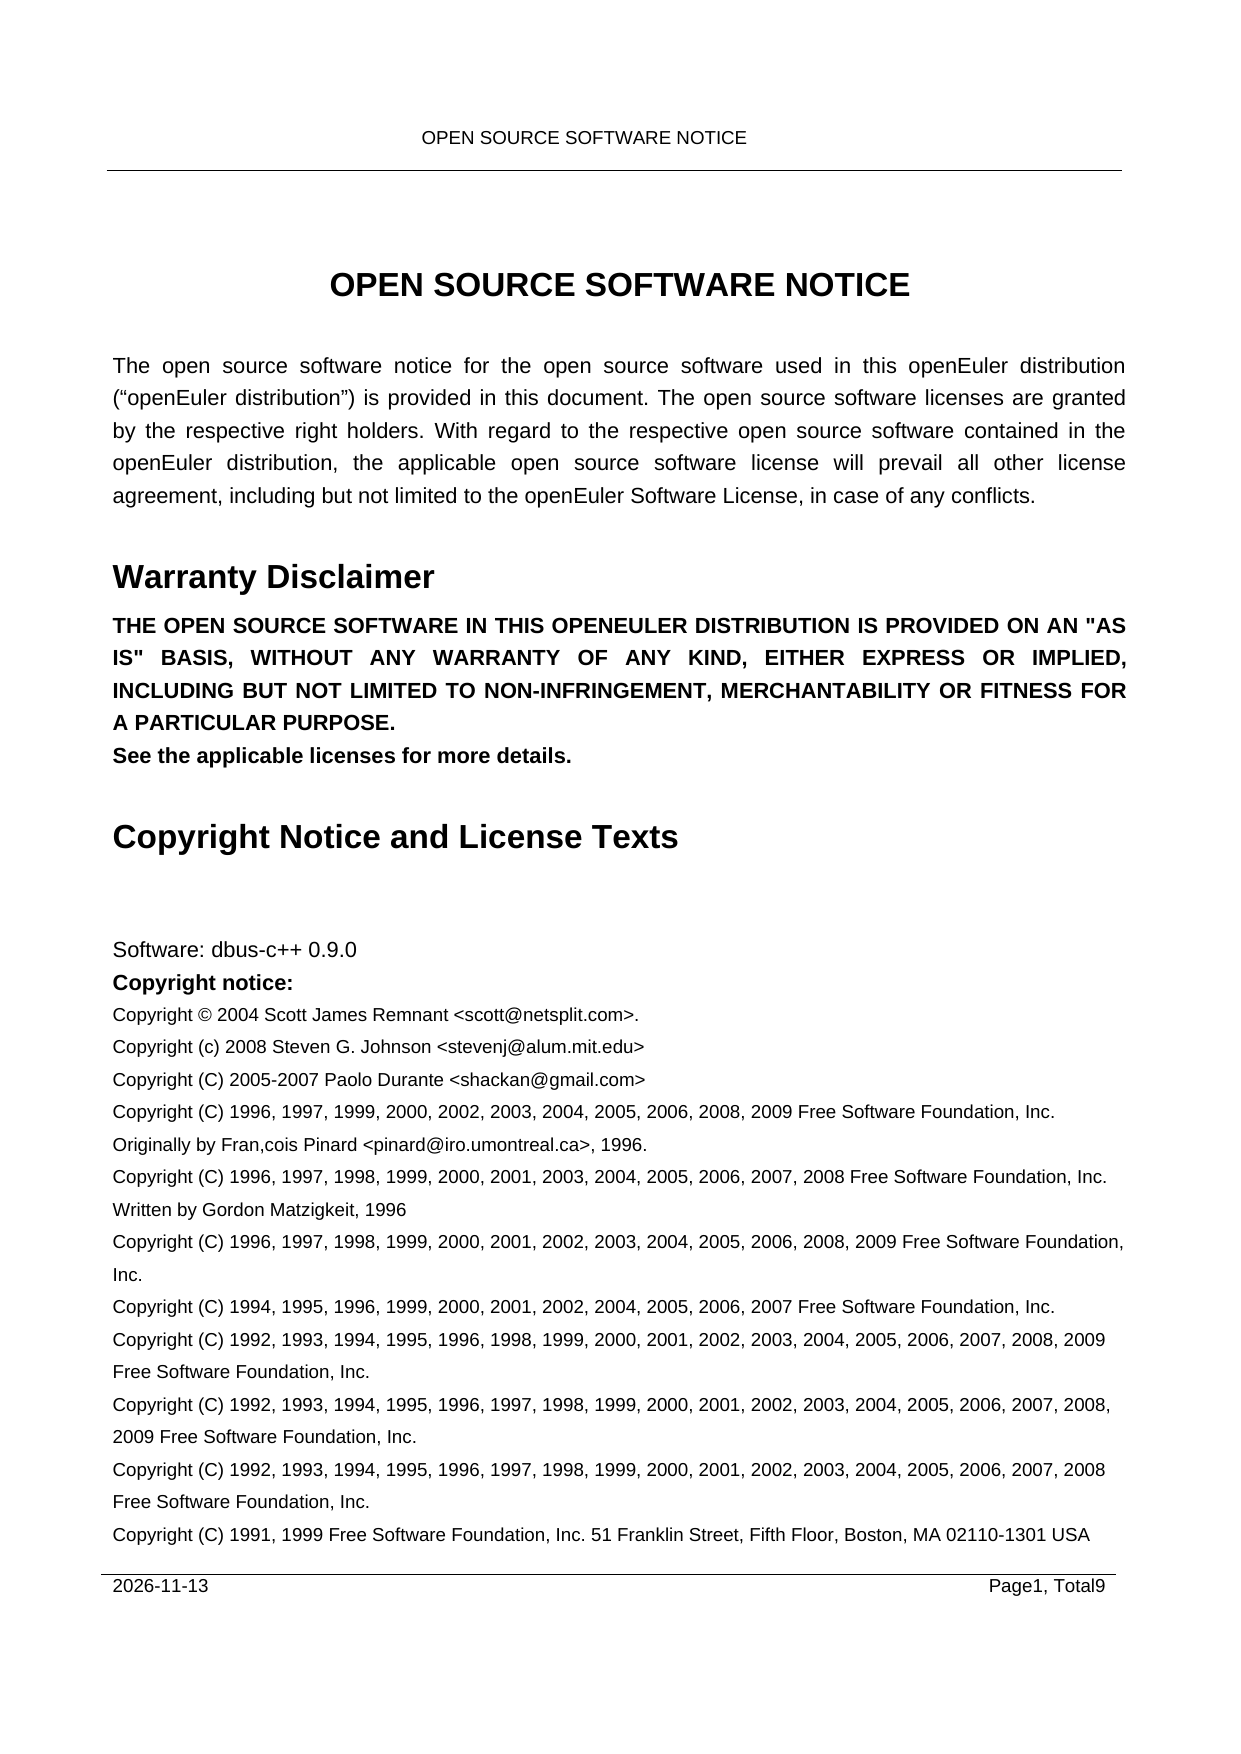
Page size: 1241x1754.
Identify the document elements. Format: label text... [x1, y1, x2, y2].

text Copyright (c) 2008 Steven G. Johnson <stevenj@alum.mit.edu> [112, 1031, 1128, 1063]
text Copyright (C) 1992, 1993, 1994, 1995, 1996, 1998, 1999, 2000, 2001, 2002, 2003, 2004, 2005, 2006, 2007, 2008, 2009 Free Software Foundation, Inc. [112, 1323, 1128, 1388]
text Copyright (C) 1996, 1997, 1998, 1999, 2000, 2001, 2002, 2003, 2004, 2005, 2006, 2008, 2009 Free Software Foundation, Inc. [112, 1226, 1128, 1291]
text Copyright © 2004 Scott James Remnant <scott@netsplit.com>. [112, 998, 1128, 1031]
text Copyright (C) 1992, 1993, 1994, 1995, 1996, 1997, 1998, 1999, 2000, 2001, 2002, 2003, 2004, 2005, 2006, 2007, 2008 Free Software Foundation, Inc. [112, 1453, 1128, 1518]
text The open source software notice for the open source software used in this openEuler distribution (“openEuler distribution”) is provided in this document. The open source software licenses are granted by the respective right holders. With regard to the respective open source software contained in the openEuler distribution, the applicable open source software license will prevail all other license agreement, including but not limited to the openEuler Software License, in case of any conflicts. [112, 349, 1128, 511]
text Copyright (C) 2005-2007 Paolo Durante <shackan@gmail.com> [112, 1063, 1128, 1096]
text Copyright (C) 1994, 1995, 1996, 1999, 2000, 2001, 2002, 2004, 2005, 2006, 2007 Free Software Foundation, Inc. [112, 1291, 1128, 1323]
text THE OPEN SOURCE SOFTWARE IN THIS OPENEULER DISTRIBUTION IS PROVIDED ON AN "AS IS" BASIS, WITHOUT ANY WARRANTY OF ANY KIND, EITHER EXPRESS OR IMPLIED, INCLUDING BUT NOT LIMITED TO NON-INFRINGEMENT, MERCHANTABILITY OR FITNESS FOR A PARTICULAR PURPOSE. See the applicable licenses for more details. [112, 609, 1128, 771]
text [112, 1518, 1128, 1551]
text Copyright notice: [112, 966, 1128, 998]
text Copyright (C) 1992, 1993, 1994, 1995, 1996, 1997, 1998, 1999, 2000, 2001, 2002, 2003, 2004, 2005, 2006, 2007, 2008, 2009 Free Software Foundation, Inc. [112, 1388, 1128, 1453]
text Software: dbus-c++ 0.9.0 [112, 933, 1128, 966]
text Copyright (C) 1996, 1997, 1998, 1999, 2000, 2001, 2003, 2004, 2005, 2006, 2007, 2008 Free Software Foundation, Inc. Written by Gordon Matzigkeit, 1996 [112, 1161, 1128, 1226]
text Copyright Notice and License Texts [112, 804, 1128, 869]
text OPEN SOURCE SOFTWARE NOTICE [112, 251, 1128, 316]
text Copyright (C) 1996, 1997, 1999, 2000, 2002, 2003, 2004, 2005, 2006, 2008, 2009 Free Software Foundation, Inc. Originally by Fran,cois Pinard <pinard@iro.umontreal.ca>, 1996. [112, 1096, 1128, 1161]
text Warranty Disclaimer [112, 544, 1128, 609]
